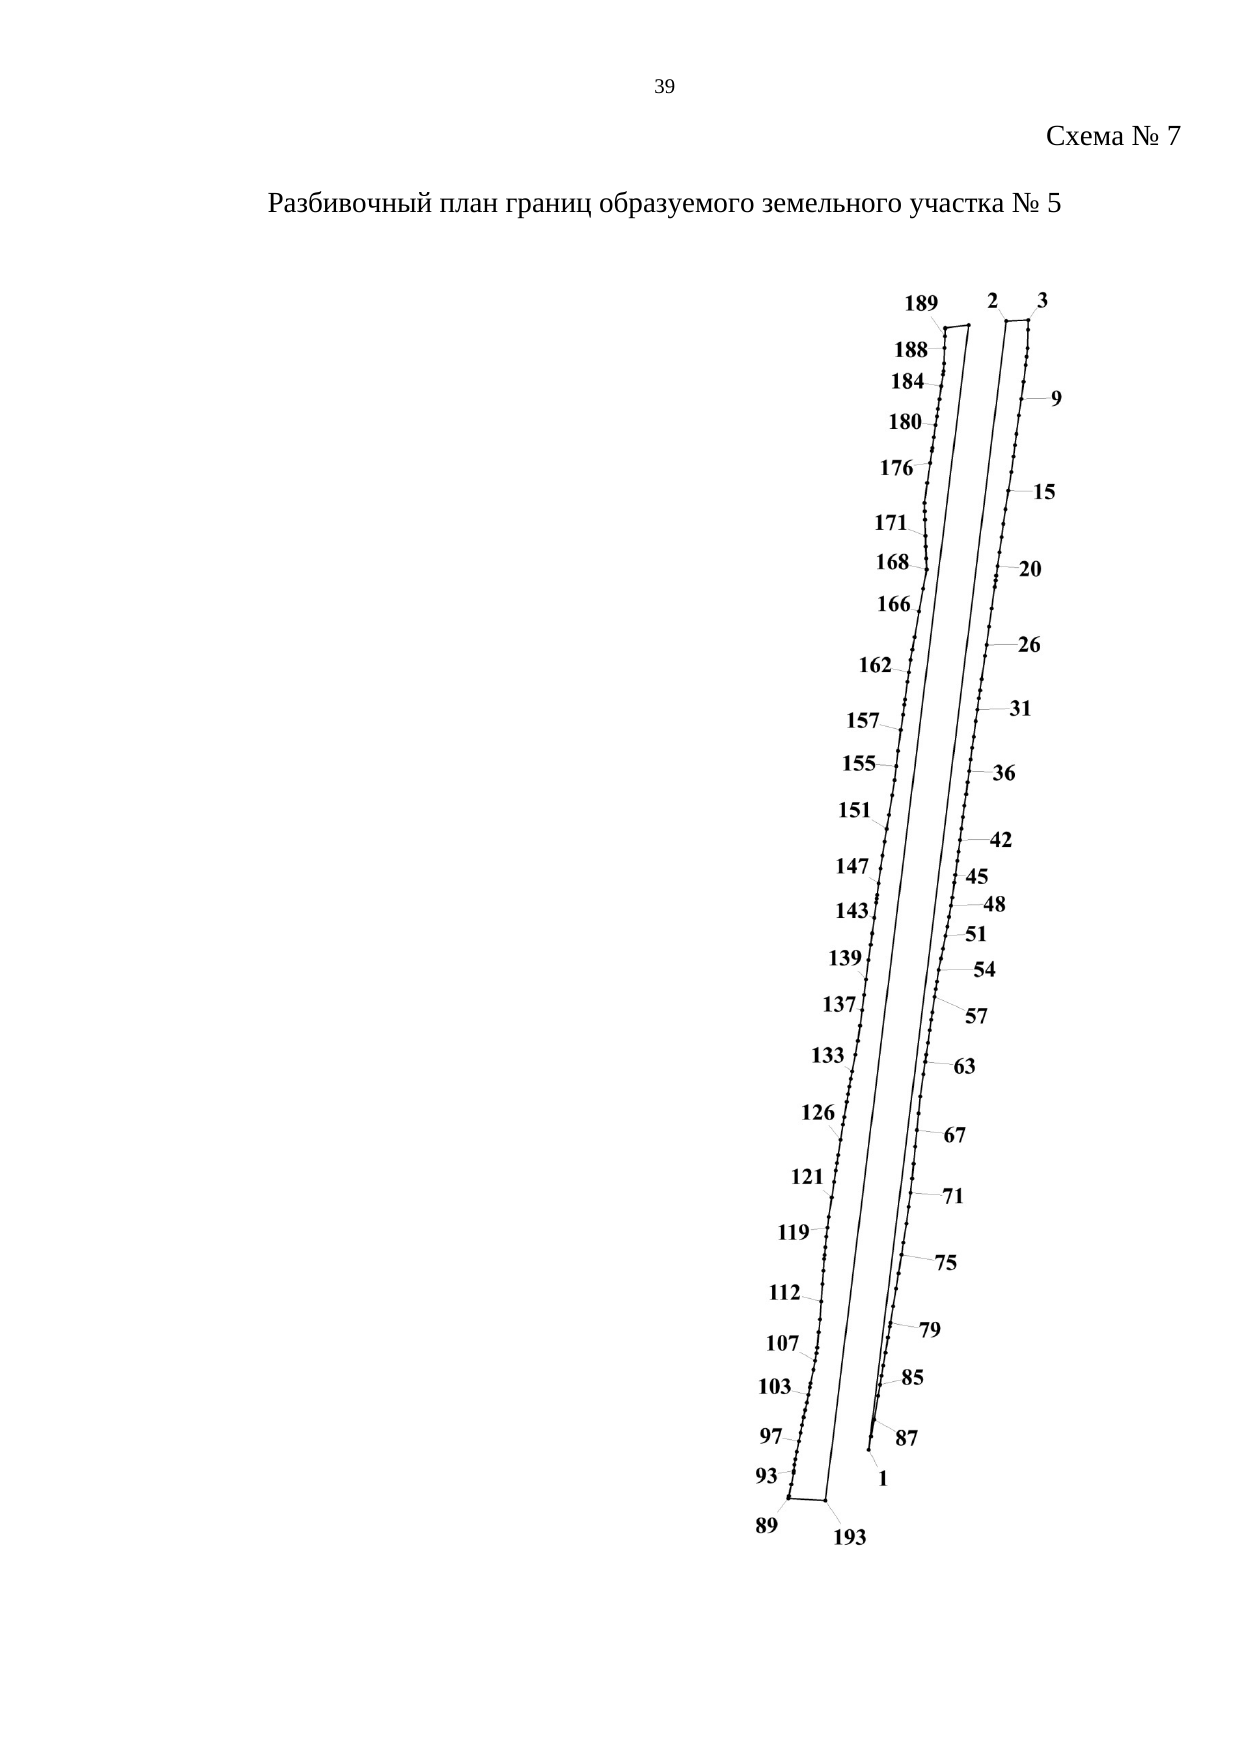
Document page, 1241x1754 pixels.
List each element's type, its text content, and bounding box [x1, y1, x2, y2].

picture [655, 252, 1158, 1597]
text Разбивочный план границ образуемого земельного участка № 5 [148, 185, 1181, 219]
text Схема № 7 [148, 118, 1181, 152]
